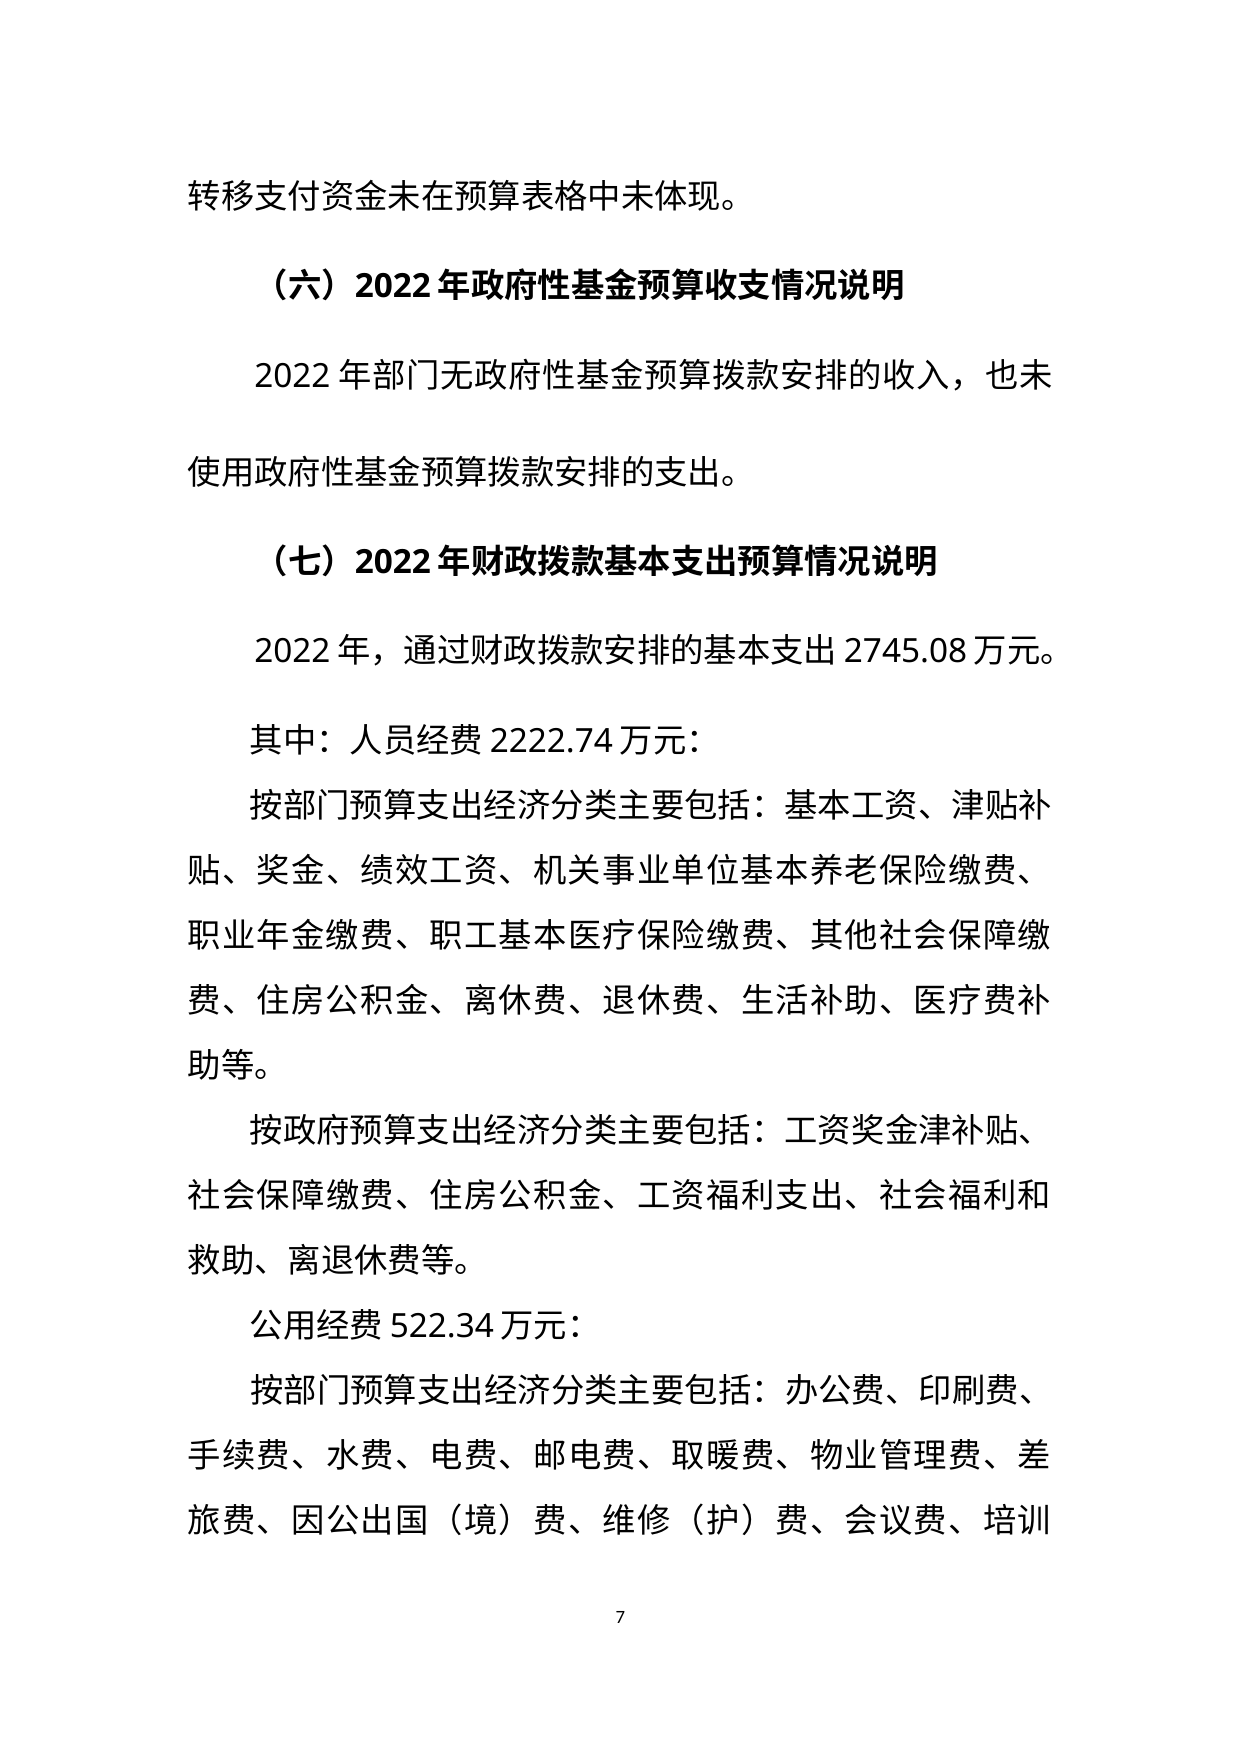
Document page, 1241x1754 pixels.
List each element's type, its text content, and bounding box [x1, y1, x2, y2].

text 2022年，通过财政拨款安排的基本支出2745.08万元。 [187, 616, 1053, 681]
text （七）2022年财政拨款基本支出预算情况说明 [187, 527, 1053, 592]
text 按部门预算支出经济分类主要包括：基本工资、津贴补贴、奖金、绩效工资、机关事业单位基本养老保险缴费、职业年金缴费、职工基本医疗保险缴费、其他社会保障缴费、住房公积金、离休费、退休费、生活补助、医疗费补助等。 [187, 770, 1053, 1095]
text 按政府预算支出经济分类主要包括：工资奖金津补贴、社会保障缴费、住房公积金、工资福利支出、社会福利和救助、离退休费等。 [187, 1095, 1053, 1290]
text 2022年部门无政府性基金预算拨款安排的收入，也未使用政府性基金预算拨款安排的支出。 [187, 340, 1053, 503]
text 公用经费522.34万元： [187, 1290, 1053, 1355]
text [187, 1355, 1053, 1550]
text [187, 162, 1053, 227]
text 其中：人员经费2222.74万元： [187, 705, 1053, 770]
text （六）2022年政府性基金预算收支情况说明 [187, 251, 1053, 316]
